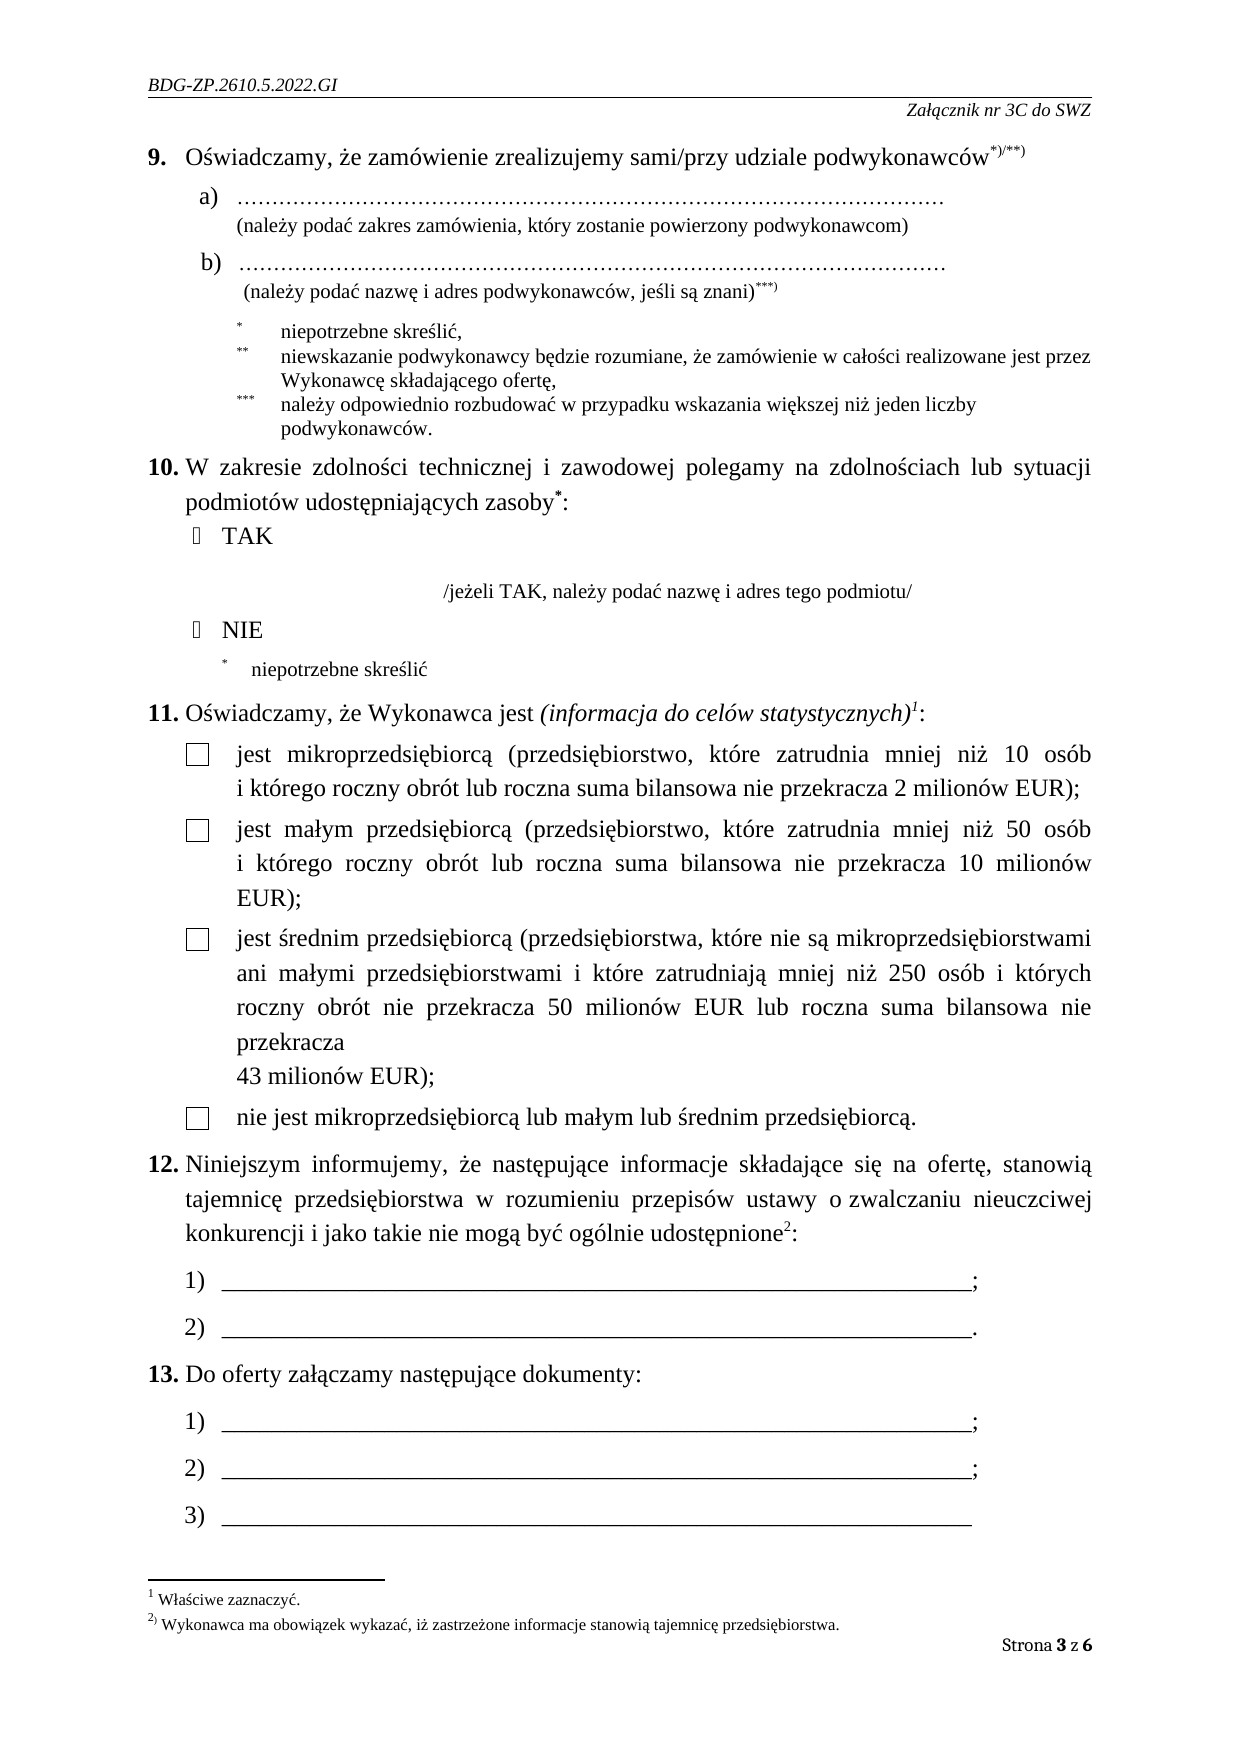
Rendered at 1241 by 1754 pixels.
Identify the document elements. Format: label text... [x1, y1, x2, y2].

list jest średnim przedsiębiorcą (przedsiębiorstwa, które nie są mikroprzedsiębiorstwami ani małymi przedsiębiorstwami i które zatrudniają mniej niż 250 osób i których roczny obrót nie przekracza 50 milionów EUR lub roczna suma bilansowa nie przekracza 43 milionów EUR); [185, 923, 1092, 1090]
list ………………………………………………………………………………………… (należy podać nazwę i adres podwykonawców, jeśli są znani)***) [201, 247, 1092, 303]
list * niepotrzebne skreślić [222, 657, 1092, 681]
list * niepotrzebne skreślić, [236, 319, 1092, 343]
list ** niewskazanie podwykonawcy będzie rozumiane, że zamówienie w całości realizowane jest przez Wykonawcę składającego ofertę, [236, 343, 1092, 392]
list Niniejszym informujemy, że następujące informacje składające się na ofertę, stanowią tajemnicę przedsiębiorstwa w rozumieniu przepisów ustawy o zwalczaniu nieuczciwej konkurencji i jako takie nie mogą być ogólnie udostępnione: [148, 1149, 1092, 1247]
list Oświadczamy, że zamówienie zrealizujemy sami/przy udziale podwykonawców*)/**) [148, 142, 1092, 170]
list ____________________________________________________________; [184, 1265, 1092, 1294]
list ____________________________________________________________; [184, 1406, 1092, 1435]
list *** należy odpowiednio rozbudować w przypadku wskazania większej niż jeden liczby podwykonawców. [236, 392, 1092, 440]
list ____________________________________________________________ [184, 1500, 1092, 1529]
list W zakresie zdolności technicznej i zawodowej polegamy na zdolnościach lub sytuacji podmiotów udostępniających zasoby*: [148, 452, 1092, 516]
list Do oferty załączamy następujące dokumenty: [148, 1359, 1092, 1388]
list NIE [192, 615, 1092, 644]
list Oświadczamy, że Wykonawca jest (informacja do celów statystycznych): [148, 698, 1092, 727]
list ____________________________________________________________. [184, 1312, 1092, 1341]
list TAK [192, 521, 1092, 579]
text /jeżeli TAK, należy podać nazwę i adres tego podmiotu/ [443, 579, 1092, 603]
list jest małym przedsiębiorcą (przedsiębiorstwo, które zatrudnia mniej niż 50 osób i którego roczny obrót lub roczna suma bilansowa nie przekracza 10 milionów EUR); [185, 814, 1092, 912]
list ………………………………………………………………………………………… (należy podać zakres zamówienia, który zostanie powierzony podwykonawcom) [199, 181, 1092, 237]
list ____________________________________________________________; [184, 1453, 1092, 1482]
list jest mikroprzedsiębiorcą (przedsiębiorstwo, które zatrudnia mniej niż 10 osób i którego roczny obrót lub roczna suma bilansowa nie przekracza 2 milionów EUR); [185, 739, 1092, 802]
list nie jest mikroprzedsiębiorcą lub małym lub średnim przedsiębiorcą. [185, 1102, 1092, 1131]
